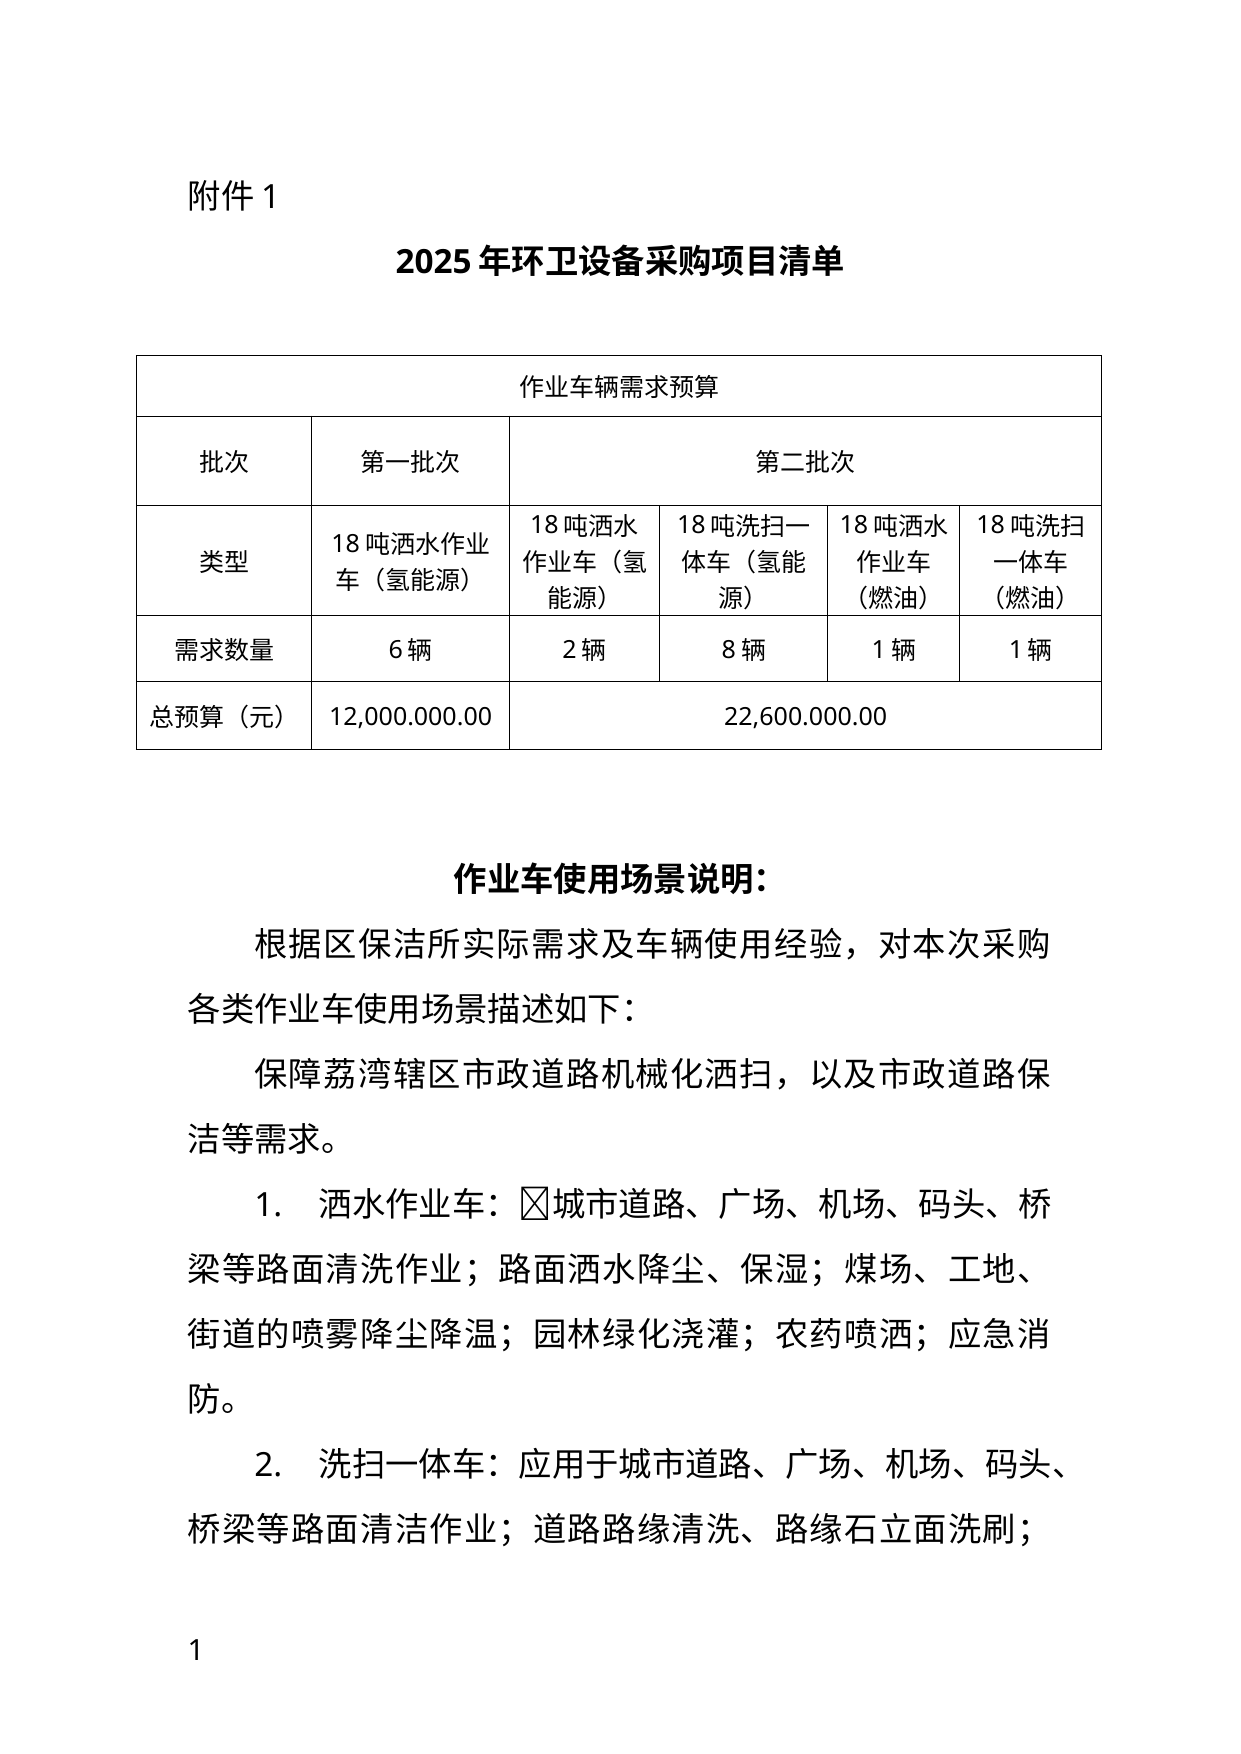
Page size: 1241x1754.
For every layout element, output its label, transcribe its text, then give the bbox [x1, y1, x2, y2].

text 2025年环卫设备采购项目清单 [187, 227, 1053, 292]
table_cell 6辆 [312, 616, 509, 681]
table_cell 18吨洒水作业车（氢能源） [510, 506, 659, 615]
table_cell 22,600.000.00 [510, 682, 1101, 749]
text 根据区保洁所实际需求及车辆使用经验，对本次采购各类作业车使用场景描述如下： [187, 909, 1053, 1039]
table_cell 1辆 [828, 616, 959, 681]
table_cell 12,000.000.00 [312, 682, 509, 749]
text 保障荔湾辖区市政道路机械化洒扫，以及市政道路保洁等需求。 [187, 1039, 1053, 1169]
table_cell 需求数量 [137, 616, 311, 681]
table_cell 18吨洒水作业车（燃油） [828, 506, 959, 615]
table_cell 批次 [137, 417, 311, 505]
table_cell 第二批次 [510, 417, 1101, 505]
table_header 作业车辆需求预算 [137, 356, 1101, 416]
list 洒水作业车：城市道路、广场、机场、码头、桥梁等路面清洗作业；路面洒水降尘、保湿；煤场、工地、街道的喷雾降尘降温；园林绿化浇灌；农药喷洒；应急消防。 [187, 1169, 1053, 1429]
text 作业车使用场景说明： [187, 844, 1053, 909]
table_cell 18吨洒水作业车（氢能源） [312, 506, 509, 615]
table_cell 第一批次 [312, 417, 509, 505]
table_cell 18吨洗扫一体车（氢能源） [660, 506, 827, 615]
table_cell 8辆 [660, 616, 827, 681]
table_cell 18吨洗扫一体车（燃油） [960, 506, 1101, 615]
table_cell 1辆 [960, 616, 1101, 681]
text 附件1 [187, 162, 1053, 227]
table_cell 2辆 [510, 616, 659, 681]
table_cell 类型 [137, 506, 311, 615]
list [187, 1429, 1053, 1559]
table_cell 总预算（元） [137, 682, 311, 749]
